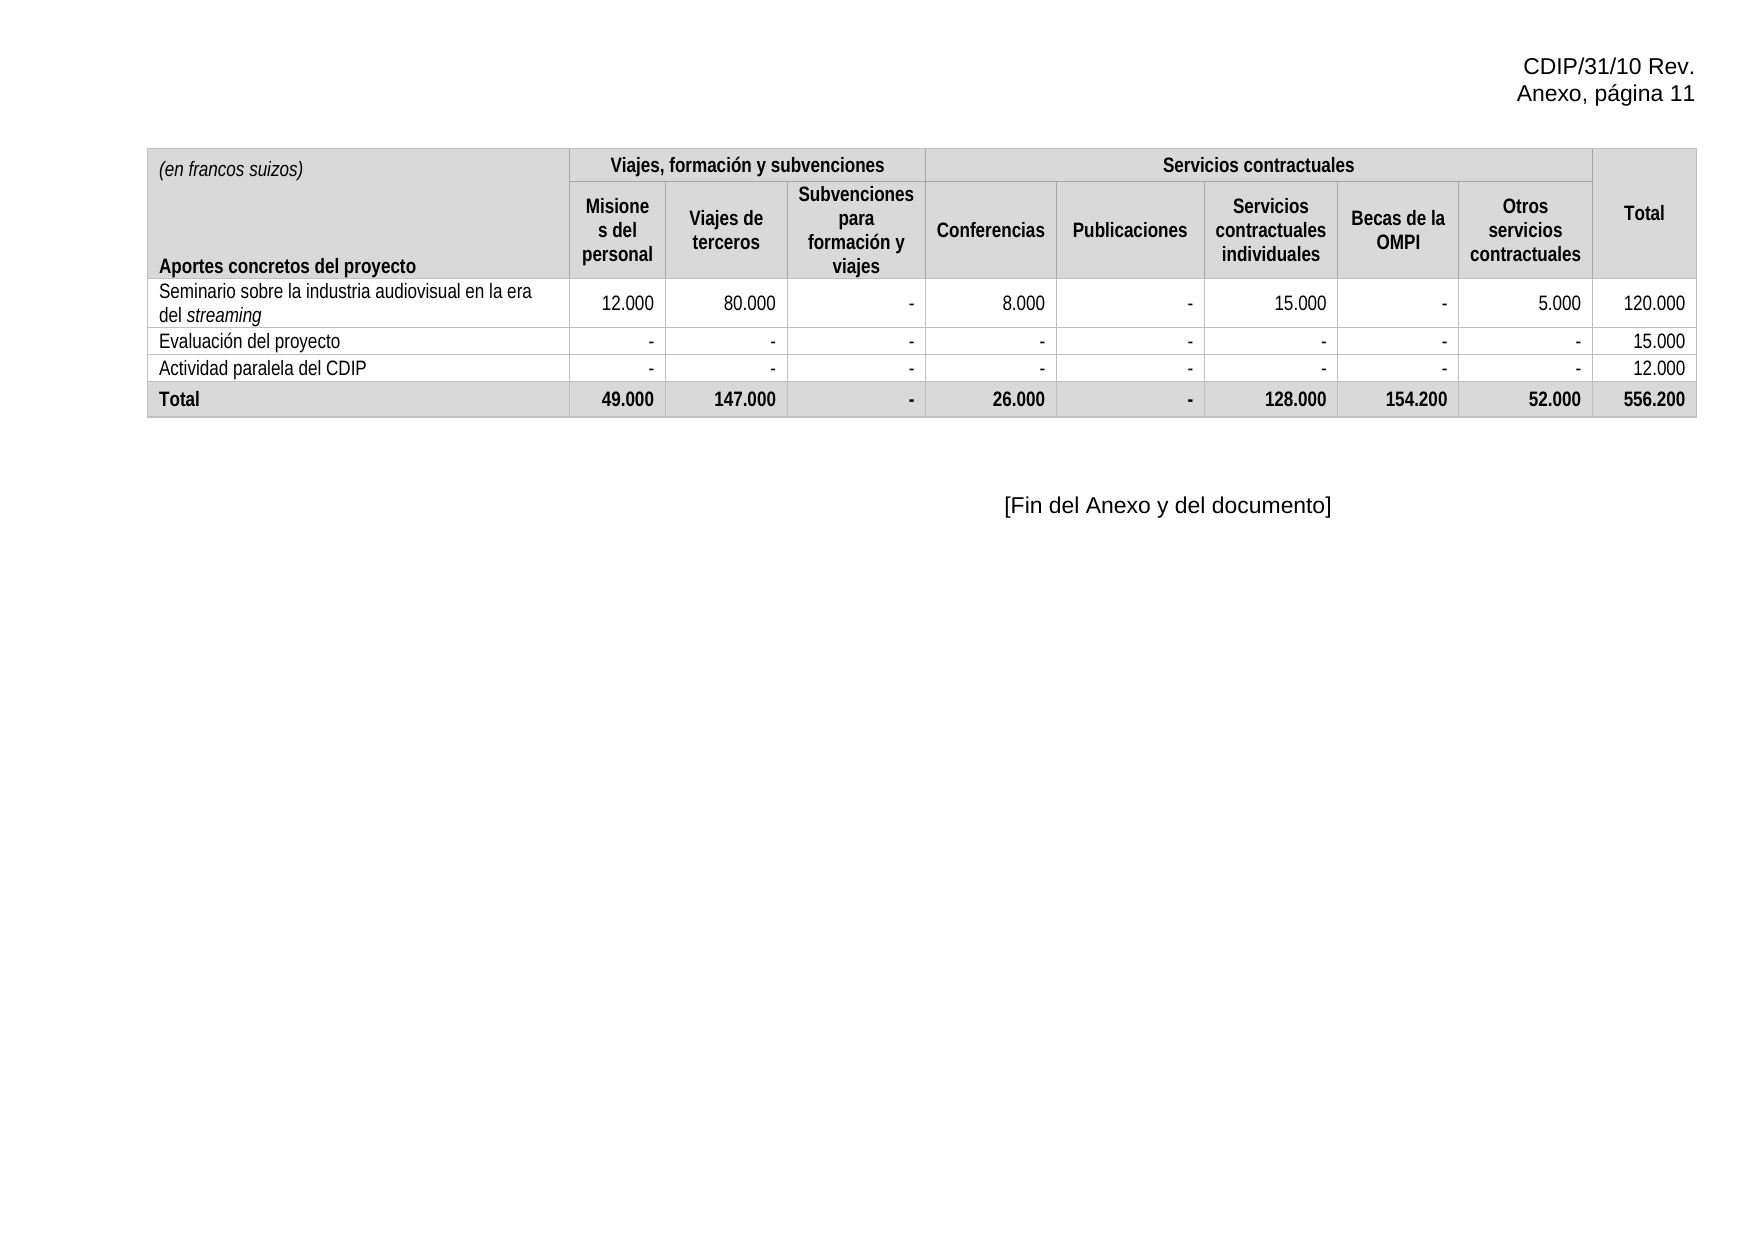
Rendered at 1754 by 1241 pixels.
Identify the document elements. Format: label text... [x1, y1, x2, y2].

table_cell 12.000 [1593, 355, 1696, 381]
table_cell - [666, 355, 787, 381]
table_cell 52.000 [1459, 382, 1592, 416]
table_cell Becas de la OMPI [1338, 182, 1458, 278]
table_cell Evaluación del proyecto [148, 328, 569, 354]
text [Fin del Anexo y del documento] [1004, 492, 1695, 519]
table_cell - [1459, 355, 1592, 381]
table_cell - [1338, 328, 1458, 354]
table_cell 80.000 [666, 279, 787, 327]
table_header Viajes, formación y subvenciones [570, 149, 925, 181]
table_header Total [1593, 149, 1696, 278]
table_cell - [1057, 382, 1204, 416]
table_cell - [666, 328, 787, 354]
table_cell - [788, 279, 925, 327]
table_cell - [570, 355, 665, 381]
table_cell 5.000 [1459, 279, 1592, 327]
table_cell 128.000 [1205, 382, 1337, 416]
table_cell 12.000 [570, 279, 665, 327]
table_cell 15.000 [1205, 279, 1337, 327]
table_cell 26.000 [926, 382, 1056, 416]
table_header (en francos suizos) [148, 149, 569, 181]
table_cell 154.200 [1338, 382, 1458, 416]
table_cell - [788, 328, 925, 354]
table_cell 556.200 [1593, 382, 1696, 416]
table_cell 147.000 [666, 382, 787, 416]
table_header Servicios contractuales [926, 149, 1592, 181]
table_cell Actividad paralela del CDIP [148, 355, 569, 381]
table_cell - [1205, 328, 1337, 354]
table_cell - [926, 355, 1056, 381]
table_cell 8.000 [926, 279, 1056, 327]
table_cell - [1459, 328, 1592, 354]
table_cell - [1057, 279, 1204, 327]
table_cell Misiones del personal [570, 182, 665, 278]
table_cell 120.000 [1593, 279, 1696, 327]
table_cell - [1057, 328, 1204, 354]
table_cell - [926, 328, 1056, 354]
table_cell Subvenciones para formación y viajes [788, 182, 925, 278]
table_cell - [788, 355, 925, 381]
table_cell 49.000 [570, 382, 665, 416]
table_cell Publicaciones [1057, 182, 1204, 278]
table_cell Aportes concretos del proyecto [148, 181, 569, 278]
table_cell - [1338, 355, 1458, 381]
table_cell - [1205, 355, 1337, 381]
table_cell Seminario sobre la industria audiovisual en la era del streaming [148, 279, 569, 327]
table_cell - [788, 382, 925, 416]
table_cell Viajes de terceros [666, 182, 787, 278]
table_cell Conferencias [926, 182, 1056, 278]
table_cell 15.000 [1593, 328, 1696, 354]
table_cell - [1057, 355, 1204, 381]
table_cell - [1338, 279, 1458, 327]
table_cell - [570, 328, 665, 354]
table_cell Servicios contractuales individuales [1205, 182, 1337, 278]
table_cell Total [148, 382, 569, 416]
table_cell Otros servicios contractuales [1459, 182, 1592, 278]
